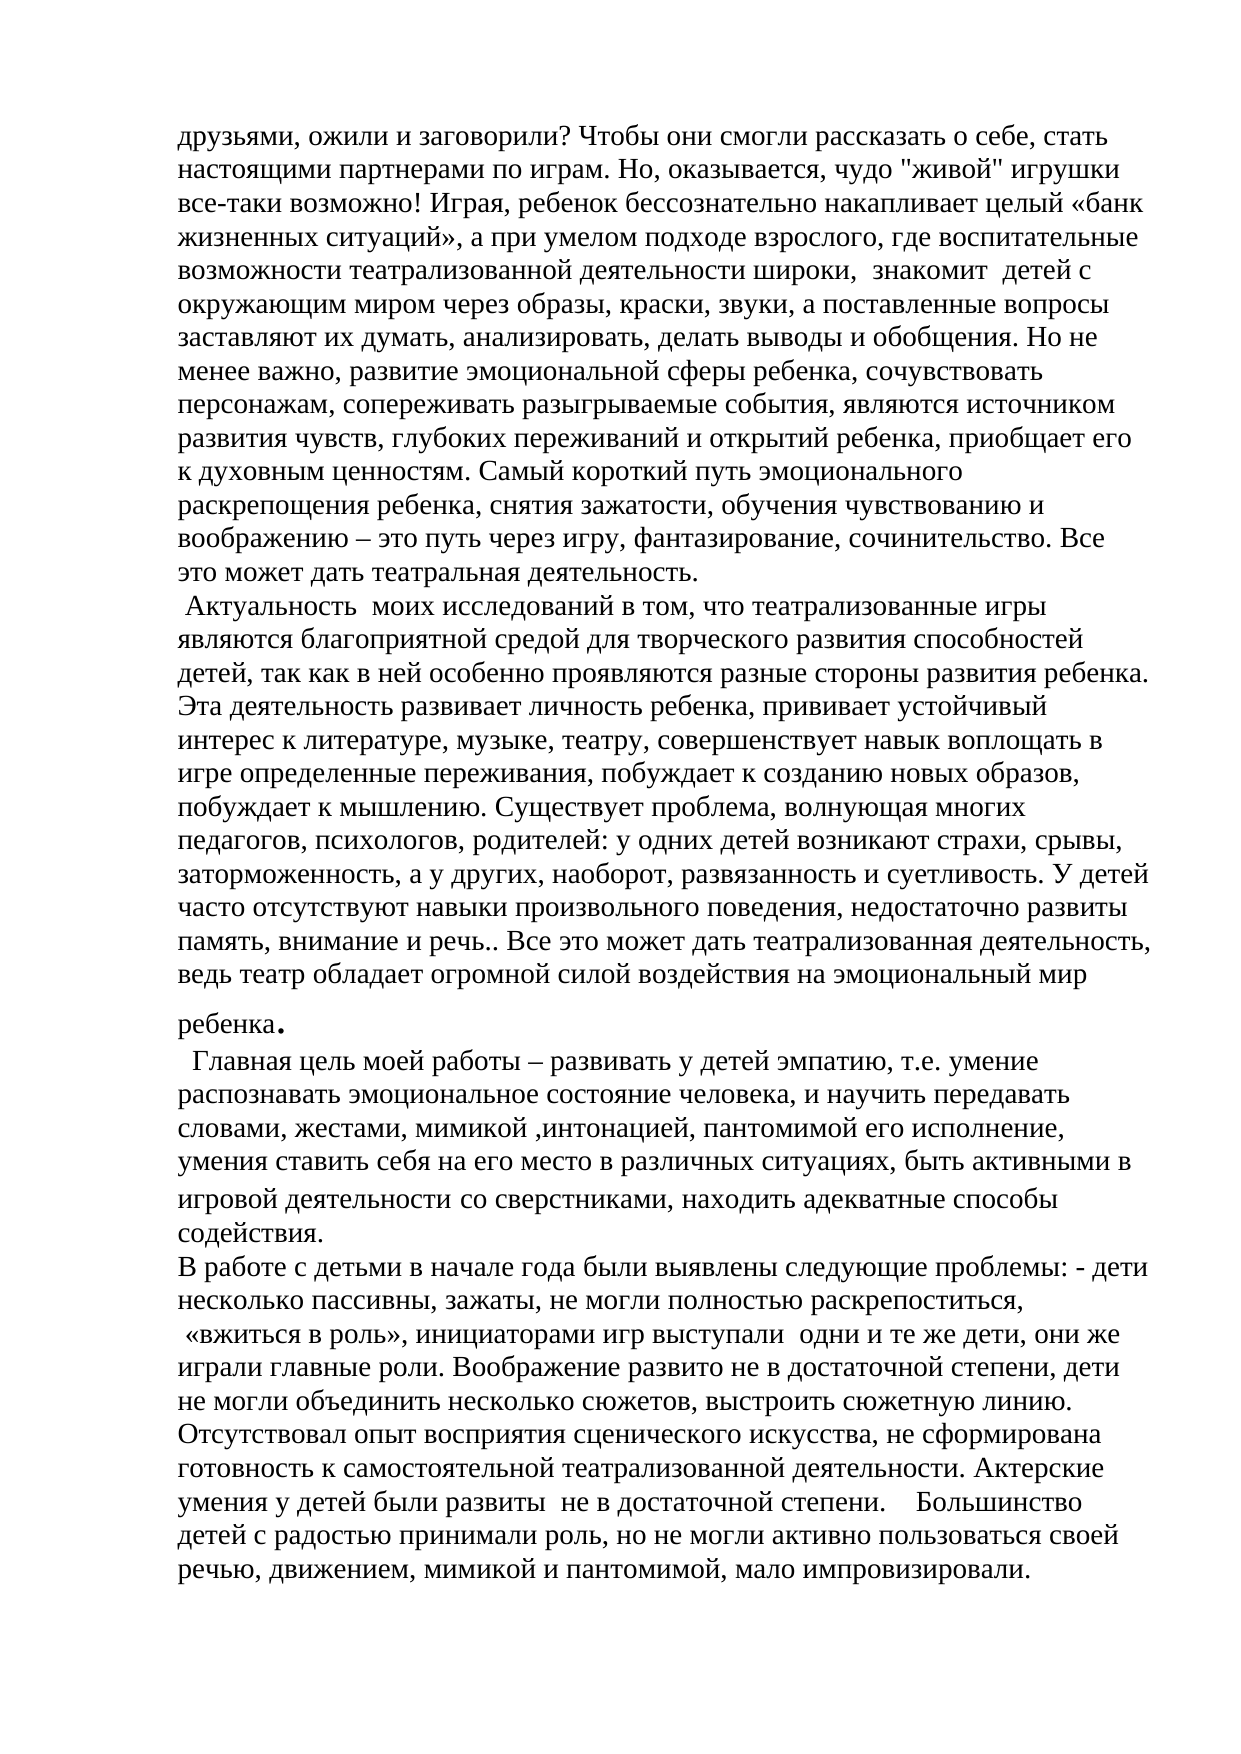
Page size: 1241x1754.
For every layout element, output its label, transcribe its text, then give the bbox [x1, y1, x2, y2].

text «вжиться в роль», инициаторами игр выступали одни и те же дети, они же играли главные роли. Воображение развито не в достаточной степени, дети не могли объединить несколько сюжетов, выстроить сюжетную линию. Отсутствовал опыт восприятия сценического искусства, не сформирована готовность к самостоятельной театрализованной деятельности. Актерские умения у детей были развиты не в достаточной степени. Большинство детей с радостью принимали роль, но не могли активно пользоваться своей речью, движением, мимикой и пантомимой, мало импровизировали. [177, 1316, 1152, 1584]
text В работе с детьми в начале года были выявлены следующие проблемы: - дети несколько пассивны, зажаты, не могли полностью раскрепоститься, [177, 1249, 1152, 1316]
text Главная цель моей работы – развивать у детей эмпатию, т.е. умение распознавать эмоциональное состояние человека, и научить передавать словами, жестами, мимикой ,интонацией, пантомимой его исполнение, умения ставить себя на его место в различных ситуациях, быть активными в игровой деятельности со сверстниками, находить адекватные способы содействия. [177, 1043, 1136, 1249]
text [177, 118, 1152, 588]
text Актуальность моих исследований в том, что театрализованные игры являются благоприятной средой для творческого развития способностей детей, так как в ней особенно проявляются разные стороны развития ребенка. Эта деятельность развивает личность ребенка, прививает устойчивый интерес к литературе, музыке, театру, совершенствует навык воплощать в игре определенные переживания, побуждает к созданию новых образов, побуждает к мышлению. Существует проблема, волнующая многих педагогов, психологов, родителей: у одних детей возникают страхи, срывы, заторможенность, а у других, наоборот, развязанность и суетливость. У детей часто отсутствуют навыки произвольного поведения, недостаточно развиты память, внимание и речь.. Все это может дать театрализованная деятельность, ведь театр обладает огромной силой воздействия на эмоциональный мир ребенка. [177, 588, 1152, 1043]
